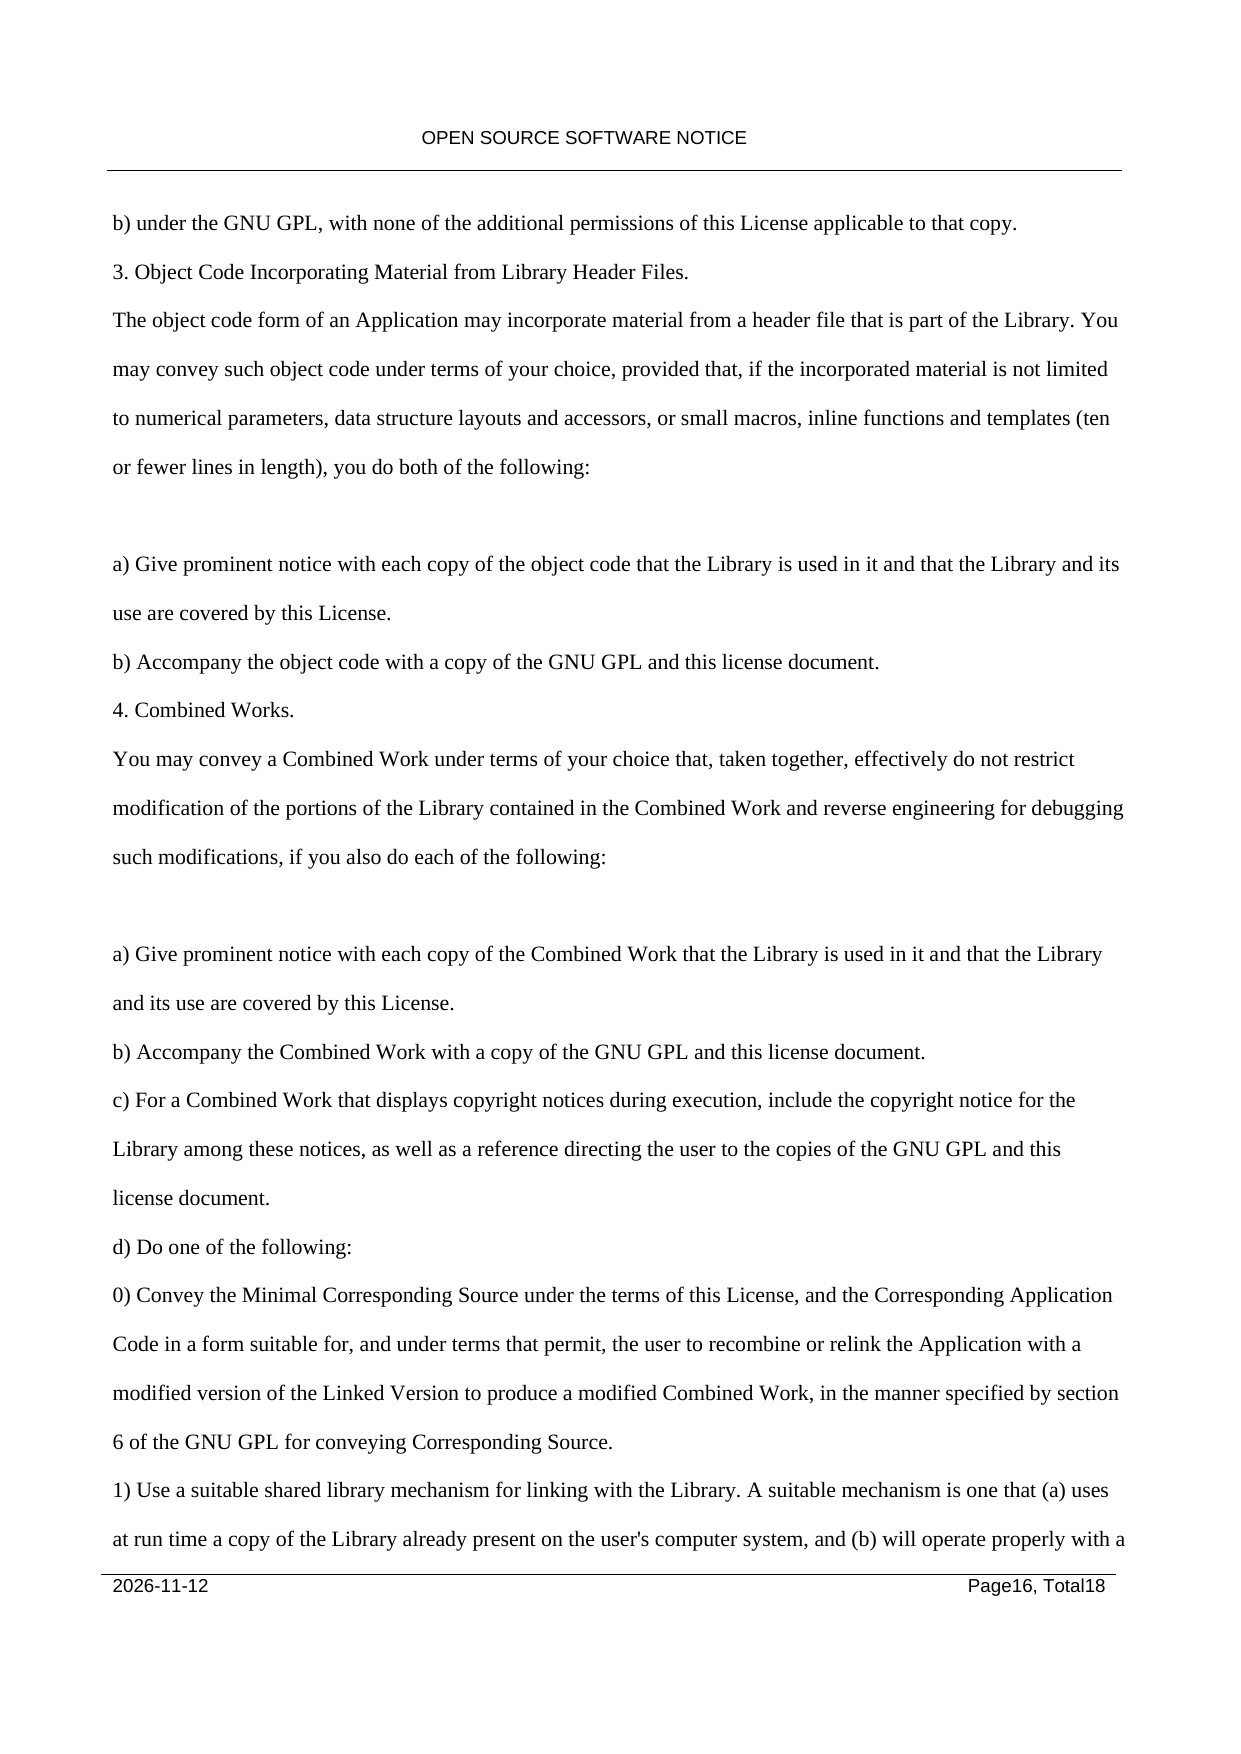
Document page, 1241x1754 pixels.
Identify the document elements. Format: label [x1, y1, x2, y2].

text [112, 206, 1128, 1555]
